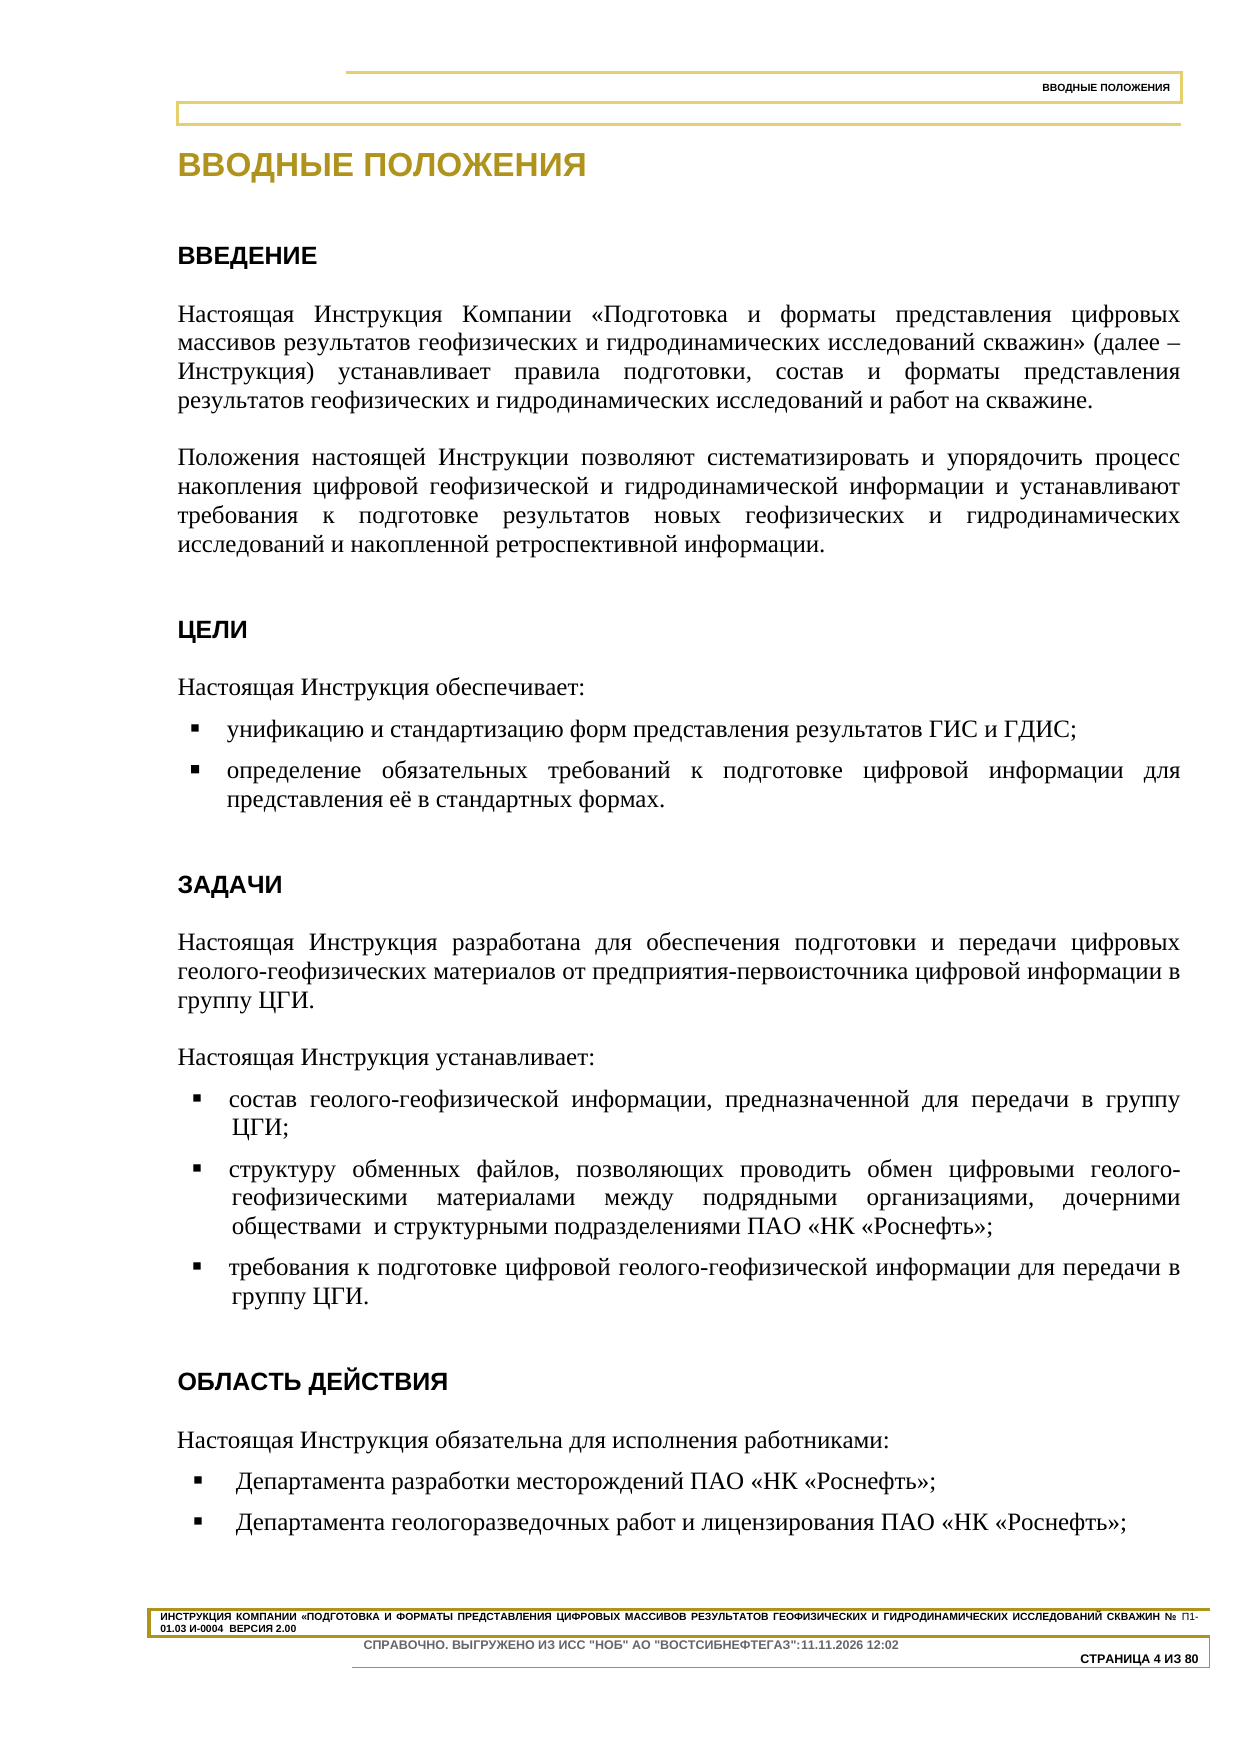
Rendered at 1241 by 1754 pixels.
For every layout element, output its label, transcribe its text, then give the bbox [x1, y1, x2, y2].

subtitle ЦЕЛИ [177, 615, 1181, 644]
text Настоящая Инструкция устанавливает: [177, 1042, 1181, 1071]
list Департамента разработки месторождений ПАО «НК «Роснефть»; [192, 1466, 1181, 1495]
text Настоящая Инструкция разработана для обеспечения подготовки и передачи цифровых геолого-геофизических материалов от предприятия-первоисточника цифровой информации в группу ЦГИ. [177, 927, 1181, 1014]
subtitle ЗАДАЧИ [177, 870, 1181, 899]
text Положения настоящей Инструкции позволяют систематизировать и упорядочить процесс накопления цифровой геофизической и гидродинамической информации и устанавливают требования к подготовке результатов новых геофизических и гидродинамических исследований и накопленной ретроспективной информации. [177, 442, 1181, 557]
list структуру обменных файлов, позволяющих проводить обмен цифровыми геолого-геофизическими материалами между подрядными организациями, дочерними обществами и структурными подразделениями ПАО «НК «Роснефть»; [191, 1154, 1181, 1240]
list требования к подготовке цифровой геолого-геофизической информации для передачи в группу ЦГИ. [191, 1252, 1181, 1310]
list унификацию и стандартизацию форм представления результатов ГИС и ГДИС; [189, 714, 1181, 742]
text Настоящая Инструкция обеспечивает: [177, 672, 1181, 701]
list состав геолого-геофизической информации, предназначенной для передачи в группу ЦГИ; [191, 1084, 1181, 1141]
subtitle ВВОДНЫЕ ПОЛОЖЕНИЯ [177, 145, 1181, 184]
text ОБЛАСТЬ ДЕЙСТВИЯ [177, 1367, 1181, 1396]
text Настоящая Инструкция обязательна для исполнения работниками: [177, 1425, 1181, 1454]
list Департамента геологоразведочных работ и лицензирования ПАО «НК «Роснефть»; [192, 1507, 1181, 1536]
list определение обязательных требований к подготовке цифровой информации для представления её в стандартных формах. [189, 755, 1181, 812]
text Настоящая Инструкция Компании «Подготовка и форматы представления цифровых массивов результатов геофизических и гидродинамических исследований скважин» (далее – Инструкция) устанавливает правила подготовки, состав и форматы представления результатов геофизических и гидродинамических исследований и работ на скважине. [177, 299, 1181, 414]
subtitle ВВЕДЕНИЕ [177, 241, 1181, 270]
